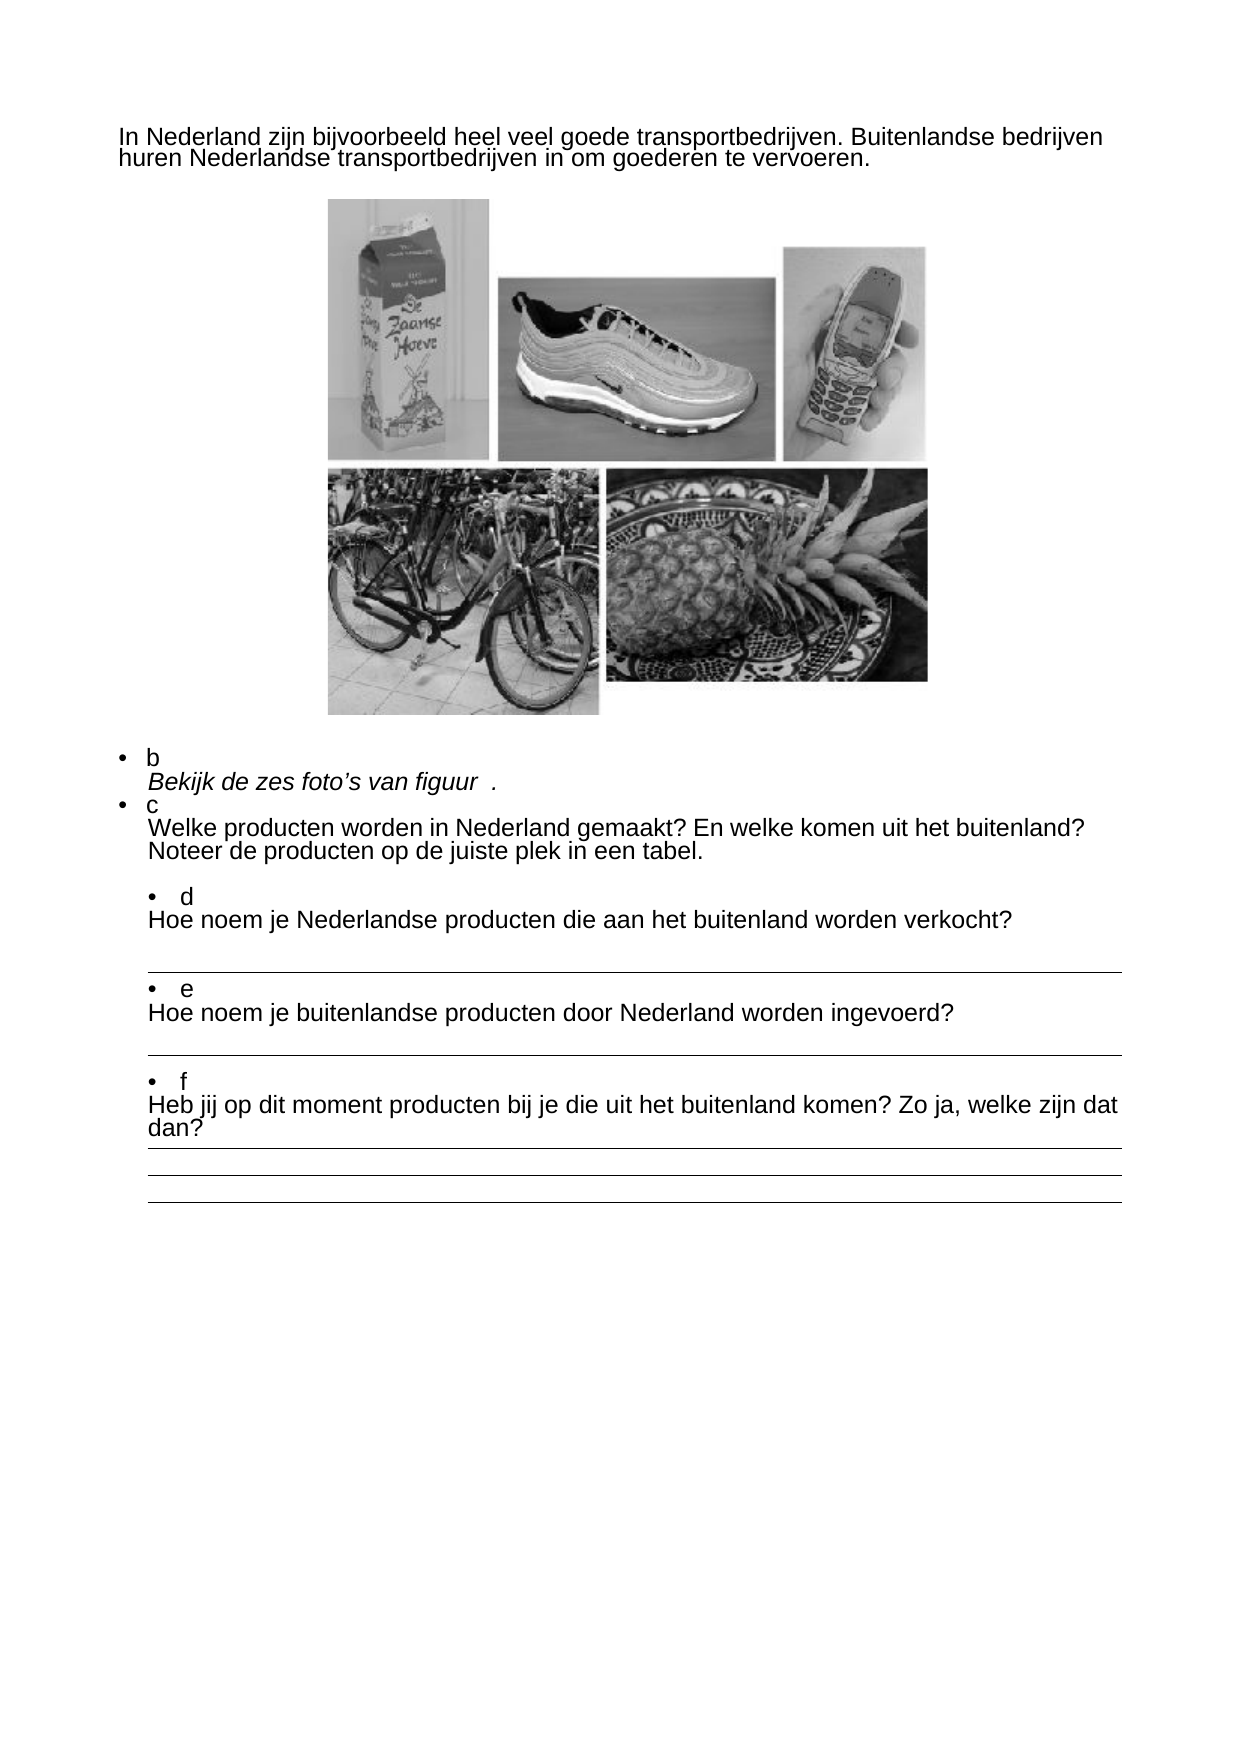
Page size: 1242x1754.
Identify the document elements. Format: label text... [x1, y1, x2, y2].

text • b [118, 743, 1137, 772]
text • d [148, 887, 1148, 910]
text Welke producten worden in Nederland gemaakt? En welke komen uit het buitenland? Noteer de producten op de juiste plek in een tabel. [148, 818, 1148, 864]
text Hoe noem je Nederlandse producten die aan het buitenland worden verkocht? [148, 910, 1148, 933]
text In Nederland zijn bijvoorbeeld heel veel goede transportbedrijven. Buitenlandse bedrijven huren Nederlandse transportbedrijven in om goederen te vervoeren. [118, 129, 1149, 171]
text Bekijk de zes foto’s van figuur . [148, 772, 1137, 795]
picture [327, 199, 928, 715]
text Hoe noem je buitenlandse producten door Nederland worden ingevoerd? [148, 1003, 1148, 1026]
text Heb jij op dit moment producten bij je die uit het buitenland komen? Zo ja, welke zijn dat dan? [148, 1095, 1148, 1141]
text • e [148, 979, 1148, 1002]
text • f [148, 1072, 1148, 1095]
text • c [118, 795, 1137, 818]
